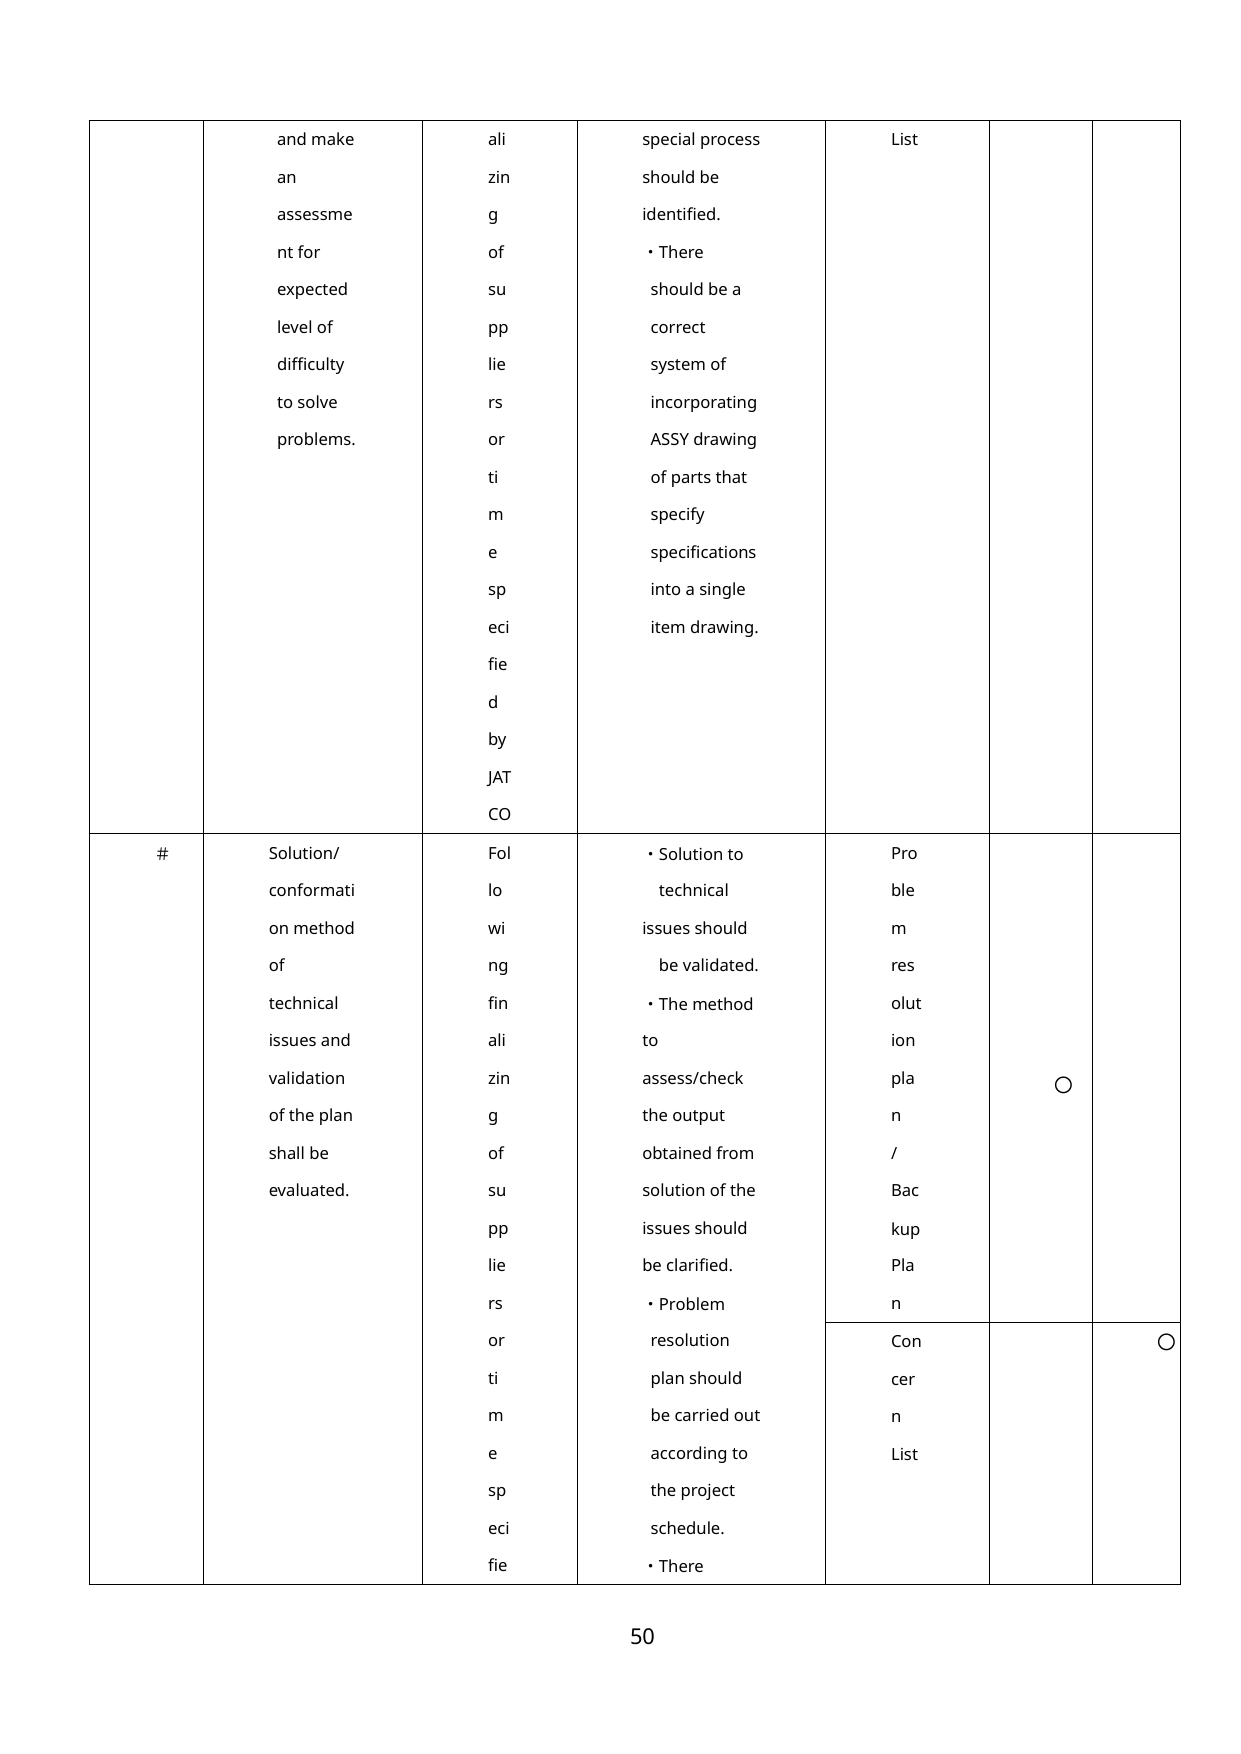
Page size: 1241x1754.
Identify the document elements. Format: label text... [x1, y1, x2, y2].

table_cell Concern List [826, 1323, 989, 1584]
table_cell Following finalizing of suppliers or time specified by JATCO [423, 834, 577, 1584]
table_cell ・Solution to technical issues should be validated. ・The method to assess/check the output obtained from solution of the issues should be clarified. ・Problem resolution plan should be carried out according to the project schedule. ・There should be backup plan and the time of judgement must be clarified. [578, 834, 825, 1584]
table_cell 〇 [990, 834, 1092, 1322]
table_cell [990, 121, 1092, 833]
table_cell Solution/conformation method of technical issues and validation of the plan shall be evaluated. [204, 834, 422, 1584]
table_cell [1093, 834, 1180, 1322]
table_cell [990, 1323, 1092, 1584]
table_cell Problem resolution plan /Backup Plan [826, 834, 989, 1322]
table_cell Concern List [826, 121, 989, 833]
table_cell 〇 [1093, 121, 1180, 833]
table_cell 〇 [1093, 1323, 1180, 1584]
table_cell ＃２ [90, 834, 203, 1584]
